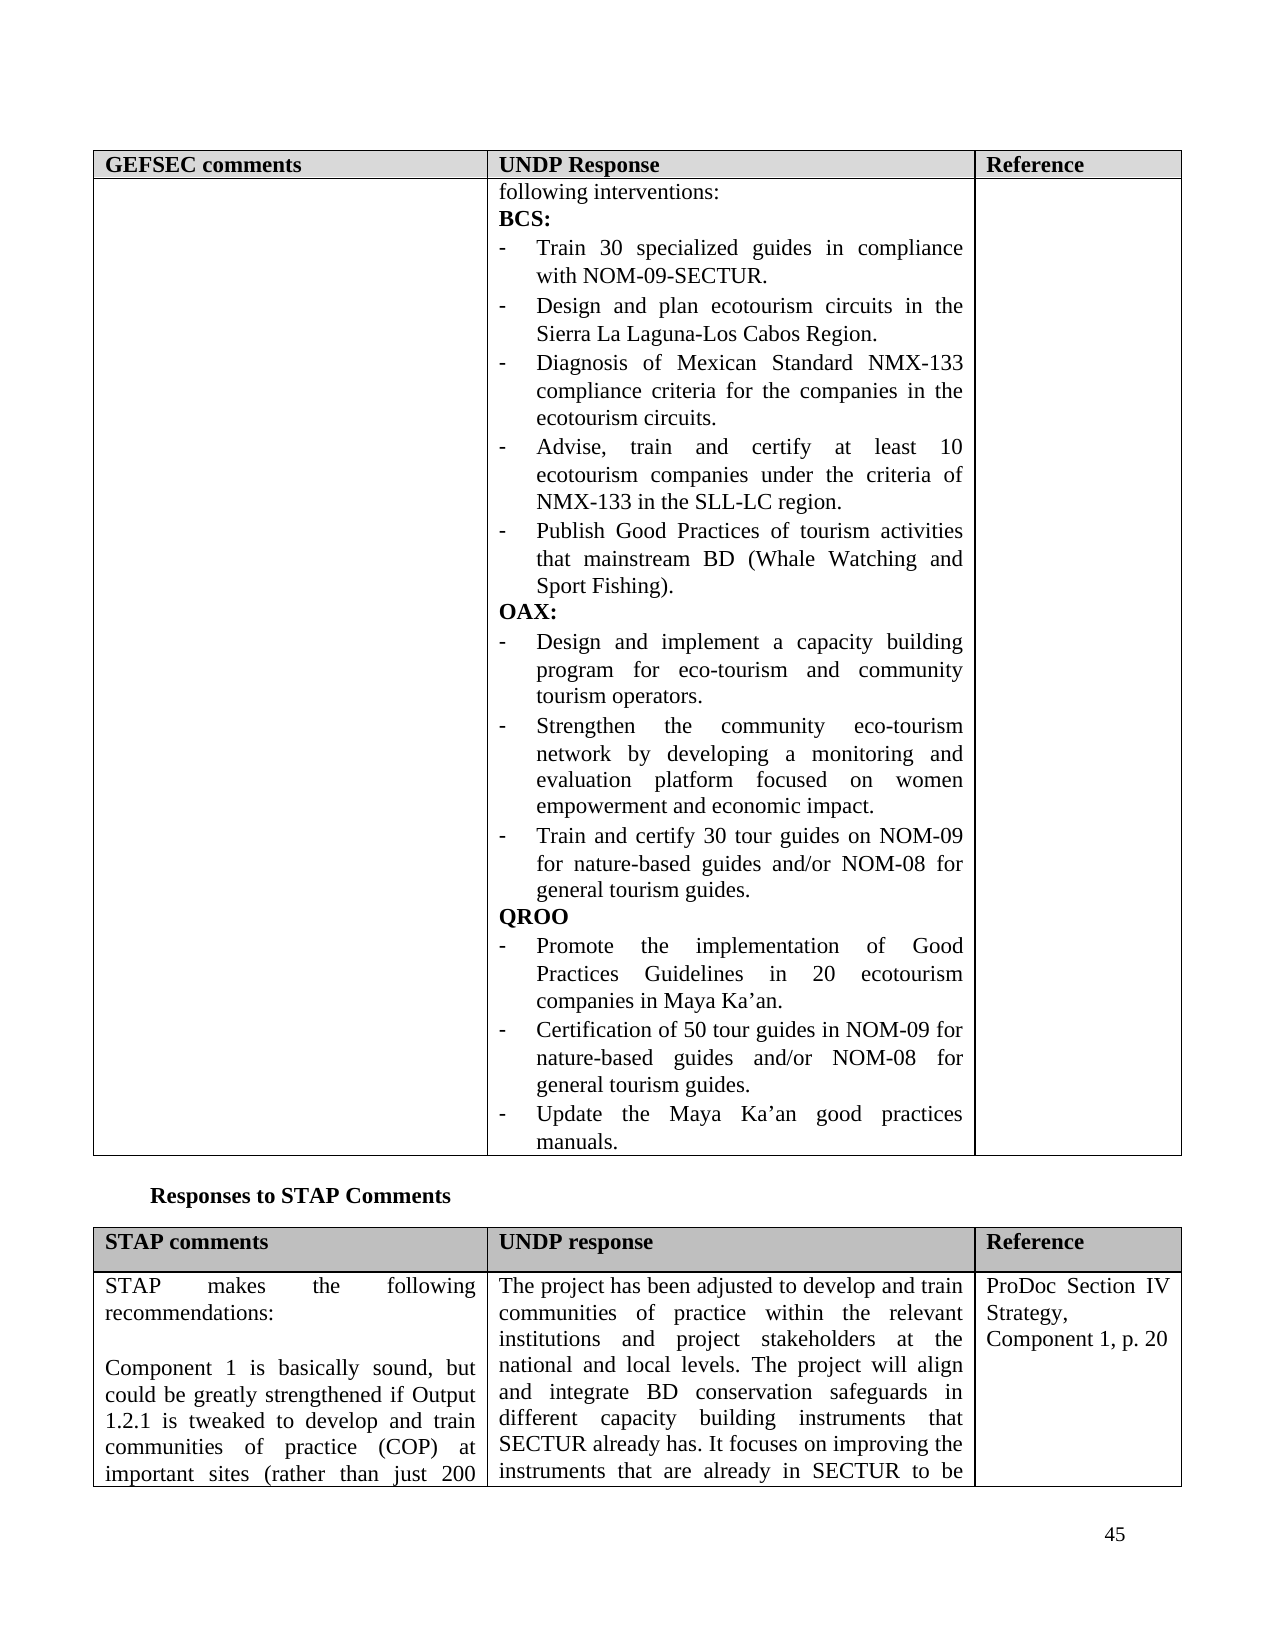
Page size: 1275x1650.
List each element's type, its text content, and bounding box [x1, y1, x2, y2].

table_header UNDP Response [488, 151, 974, 177]
table_header STAP comments [94, 1228, 487, 1271]
text Responses to STAP Comments [150, 1182, 1125, 1208]
table_header UNDP response [488, 1228, 974, 1271]
table_header GEFSEC comments [94, 151, 487, 177]
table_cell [94, 1273, 487, 1486]
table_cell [488, 1273, 974, 1486]
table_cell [94, 179, 487, 1155]
table_header Reference [976, 151, 1181, 177]
table_header Reference [976, 1228, 1181, 1271]
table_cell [488, 179, 974, 1155]
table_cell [976, 179, 1181, 1155]
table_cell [976, 1273, 1181, 1486]
